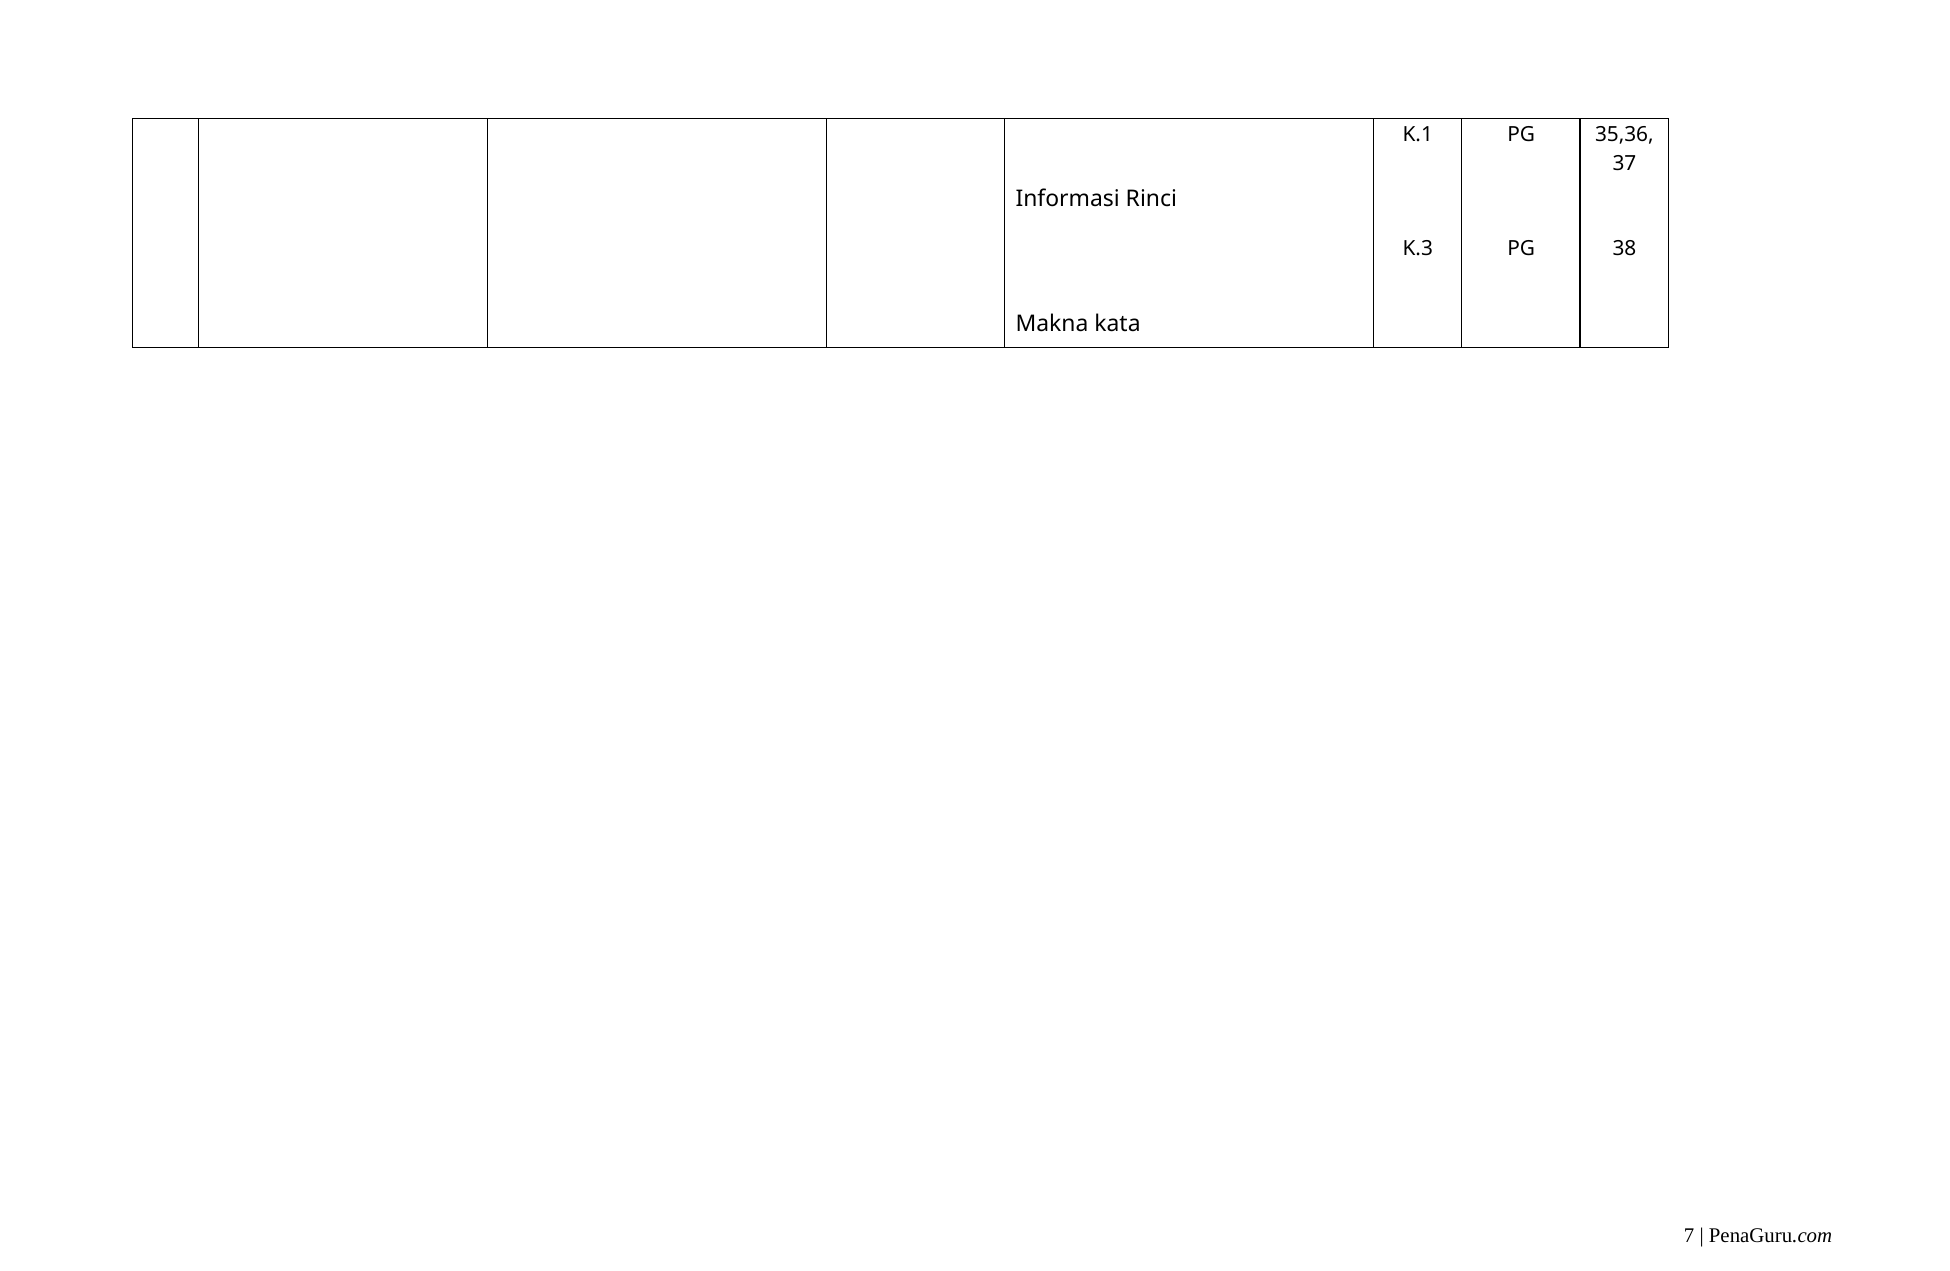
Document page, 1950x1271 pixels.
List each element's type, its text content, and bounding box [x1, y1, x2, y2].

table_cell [488, 119, 826, 347]
table_cell PG PG PG PG PG PG [1462, 119, 1579, 347]
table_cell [1005, 119, 1373, 347]
table_cell 6. [133, 119, 198, 347]
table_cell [827, 119, 1004, 347]
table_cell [1581, 119, 1668, 347]
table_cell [1374, 119, 1461, 347]
table_cell [199, 119, 487, 347]
